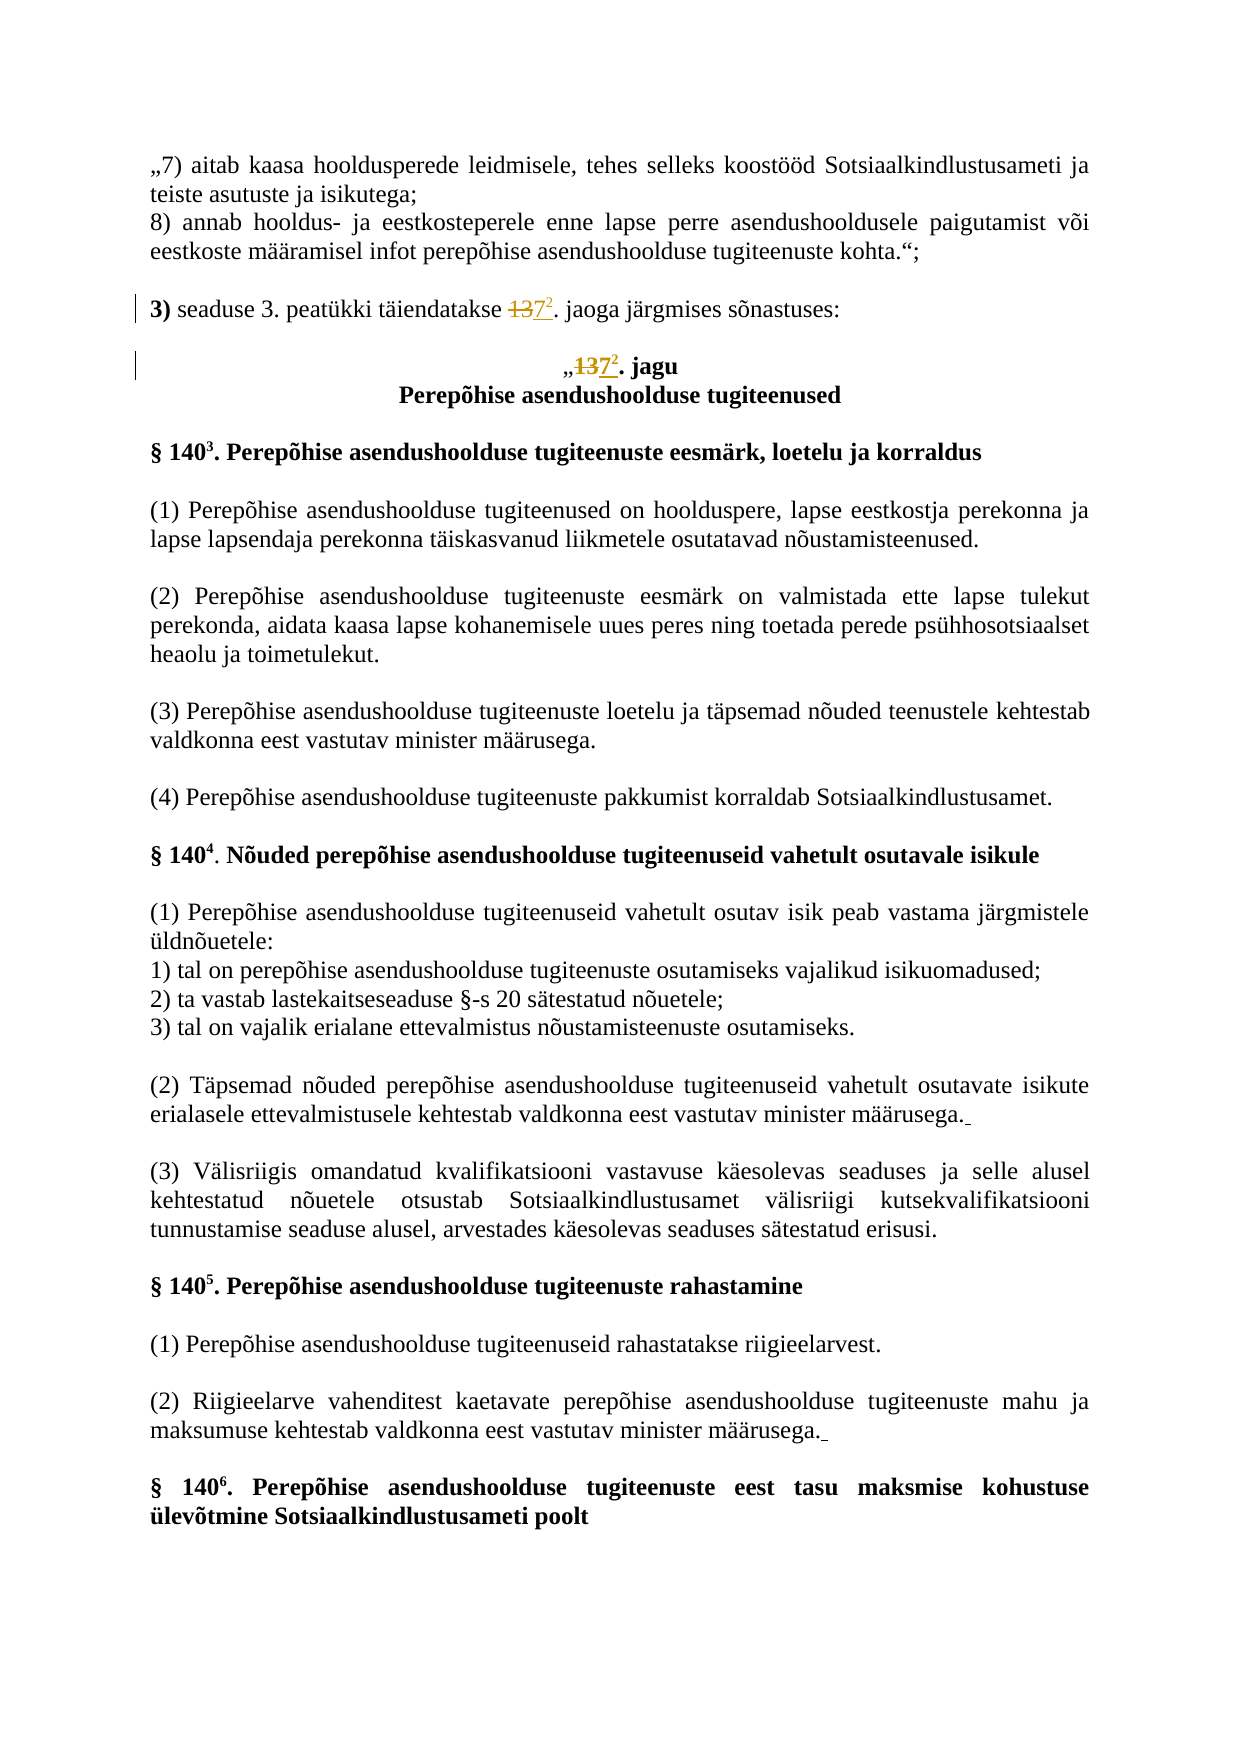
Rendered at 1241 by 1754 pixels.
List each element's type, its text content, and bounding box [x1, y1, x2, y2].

text (1) Perepõhise asendushoolduse tugiteenuseid vahetult osutav isik peab vastama järgmistele üldnõuetele: [150, 897, 1090, 955]
text „. jagu [150, 351, 1090, 380]
text „7) aitab kaasa hooldusperede leidmisele, tehes selleks koostööd Sotsiaalkindlustusameti ja teiste asutuste ja isikutega; [150, 150, 1090, 207]
text (3) Välisriigis omandatud kvalifikatsiooni vastavuse käesolevas seaduses ja selle alusel kehtestatud nõuetele otsustab Sotsiaalkindlustusamet välisriigi kutsekvalifikatsiooni tunnustamise seaduse alusel, arvestades käesolevas seaduses sätestatud erisusi. [150, 1156, 1090, 1242]
text 8) annab hooldus- ja eestkosteperele enne lapse perre asendushooldusele paigutamist või eestkoste määramisel infot perepõhise asendushoolduse tugiteenuste kohta.“; [150, 207, 1090, 265]
text § 1405. Perepõhise asendushoolduse tugiteenuste rahastamine [150, 1271, 1090, 1300]
text § 1406. Perepõhise asendushoolduse tugiteenuste eest tasu maksmise kohustuse ülevõtmine Sotsiaalkindlustusameti poolt [150, 1472, 1090, 1530]
text (1) Perepõhise asendushoolduse tugiteenused on hoolduspere, lapse eestkostja perekonna ja lapse lapsendaja perekonna täiskasvanud liikmetele osutatavad nõustamisteenused. [150, 495, 1090, 552]
text 1) tal on perepõhise asendushoolduse tugiteenuste osutamiseks vajalikud isikuomadused; [150, 955, 1090, 984]
text 3) tal on vajalik erialane ettevalmistus nõustamisteenuste osutamiseks. [150, 1012, 1090, 1041]
text (1) Perepõhise asendushoolduse tugiteenuseid rahastatakse riigieelarvest. [150, 1329, 1090, 1357]
text § 1403. Perepõhise asendushoolduse tugiteenuste eesmärk, loetelu ja korraldus [150, 437, 1090, 466]
text Perepõhise asendushoolduse tugiteenused [150, 380, 1090, 409]
text (2) Täpsemad nõuded perepõhise asendushoolduse tugiteenuseid vahetult osutavate isikute erialasele ettevalmistusele kehtestab valdkonna eest vastutav minister määrusega. [150, 1070, 1090, 1127]
text 3) seaduse 3. peatükki täiendatakse . jaoga järgmises sõnastuses: [150, 294, 1090, 322]
text 2) ta vastab lastekaitseseaduse §-s 20 sätestatud nõuetele; [150, 984, 1090, 1012]
text (4) Perepõhise asendushoolduse tugiteenuste pakkumist korraldab Sotsiaalkindlustusamet. [150, 782, 1090, 811]
text § 1404. Nõuded perepõhise asendushoolduse tugiteenuseid vahetult osutavale isikule [150, 840, 1090, 869]
text (2) Riigieelarve vahenditest kaetavate perepõhise asendushoolduse tugiteenuste mahu ja maksumuse kehtestab valdkonna eest vastutav minister määrusega. [150, 1386, 1090, 1444]
text (2) Perepõhise asendushoolduse tugiteenuste eesmärk on valmistada ette lapse tulekut perekonda, aidata kaasa lapse kohanemisele uues peres ning toetada perede psühhosotsiaalset heaolu ja toimetulekut. [150, 581, 1090, 667]
text (3) Perepõhise asendushoolduse tugiteenuste loetelu ja täpsemad nõuded teenustele kehtestab valdkonna eest vastutav minister määrusega. [150, 696, 1090, 754]
